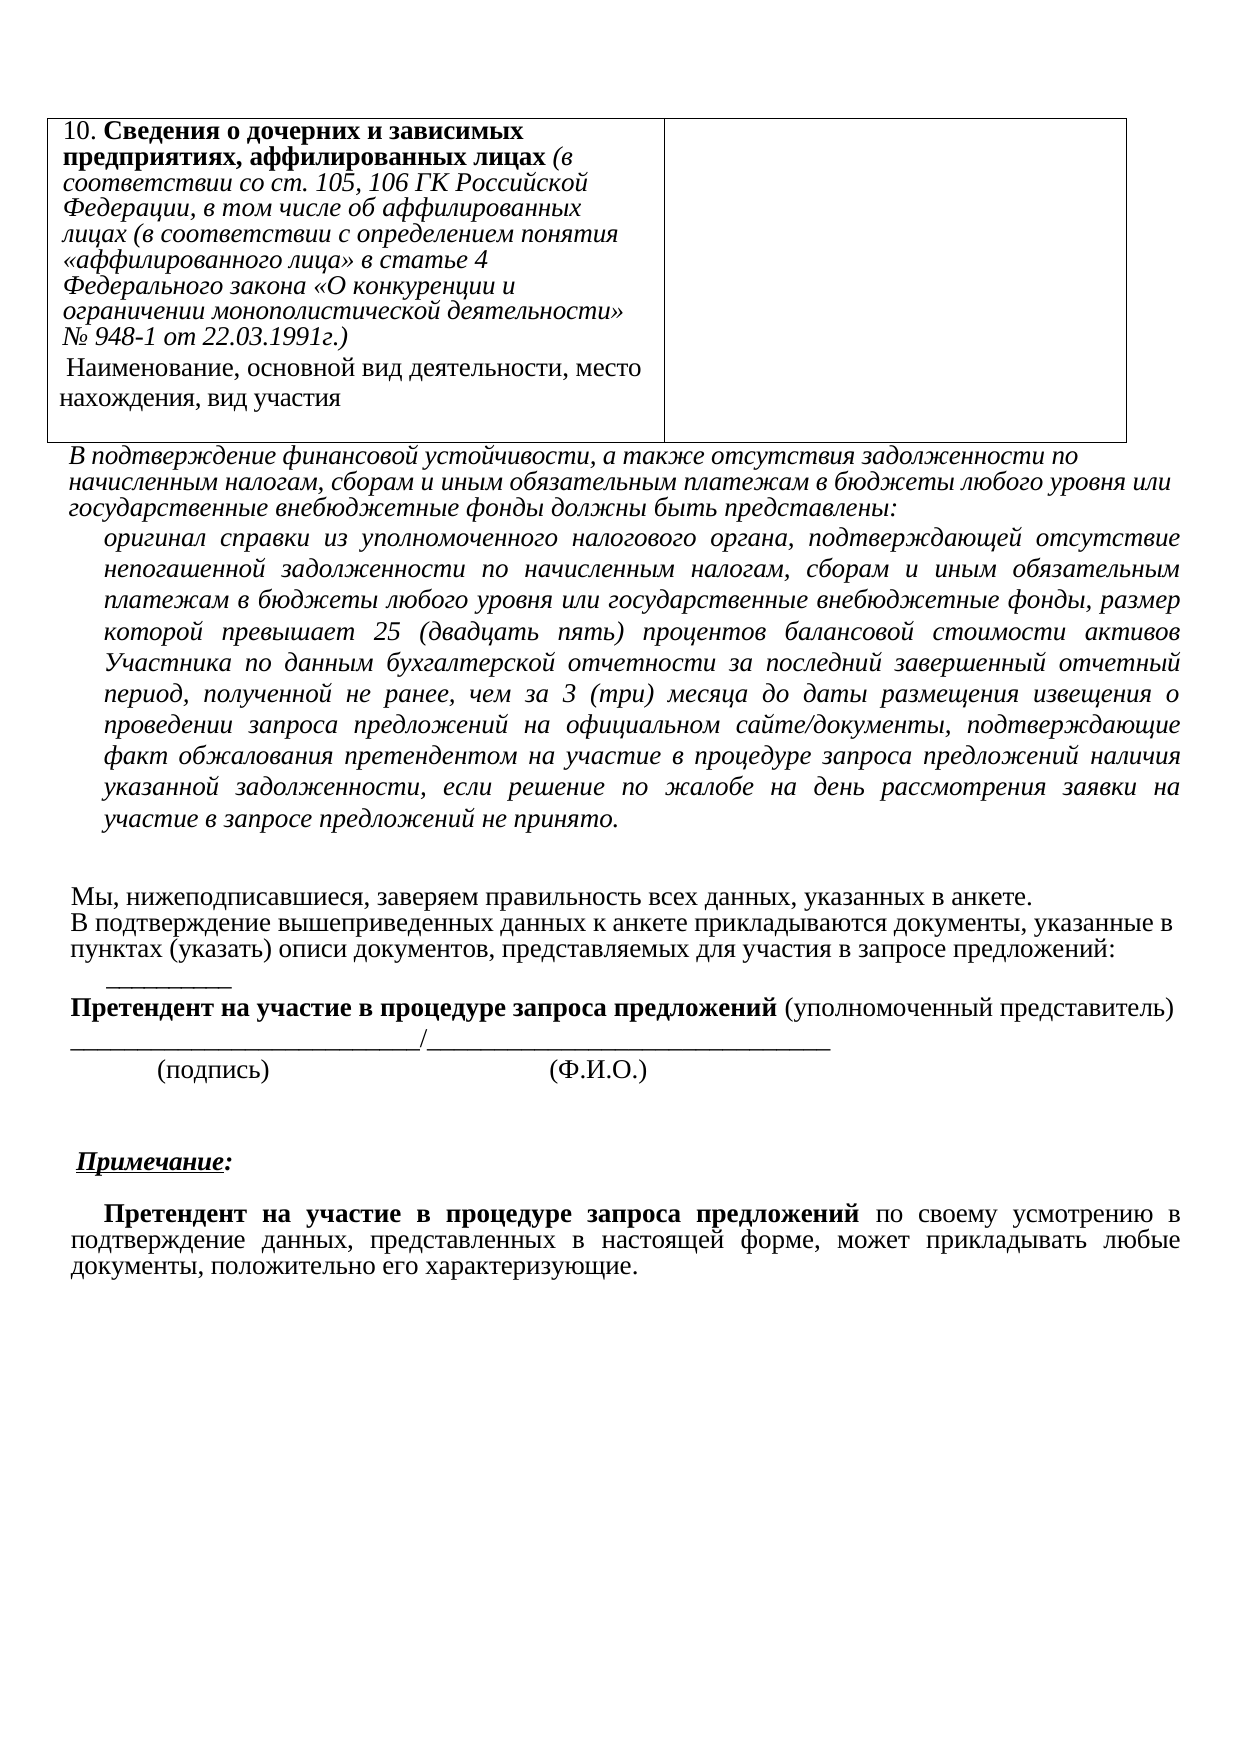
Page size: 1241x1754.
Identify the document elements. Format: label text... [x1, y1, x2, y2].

text Примечание: [76, 1144, 1181, 1176]
text В подтверждение вышеприведенных данных к анкете прикладываются документы, указанные в пунктах (указать) описи документов, представляемых для участия в запросе предложений: [70, 910, 1181, 962]
text Мы, нижеподписавшиеся, заверяем правильность всех данных, указанных в анкете. [71, 884, 1181, 910]
text Претендент на участие в процедуре запроса предложений (уполномоченный представитель) __________________________/______________________________ [70, 991, 1181, 1053]
text В подтверждение финансовой устойчивости, а также отсутствия задолженности по начисленным налогам, сборам и иным обязательным платежам в бюджеты любого уровня или государственные внебюджетные фонды должны быть представлены: [68, 443, 1181, 521]
text (подпись) (Ф.И.О.) [70, 1053, 1181, 1084]
table_cell [665, 119, 1126, 442]
list оригинал справки из уполномоченного налогового органа, подтверждающей отсутствие непогашенной задолженности по начисленным налогам, сборам и иным обязательным платежам в бюджеты любого уровня или государственные внебюджетные фонды, размер которой превышает 25 (двадцать пять) процентов балансовой стоимости активов Участника по данным бухгалтерской отчетности за последний завершенный отчетный период, полученной не ранее, чем за 3 (три) месяца до даты размещения извещения о проведении запроса предложений на официальном сайте/документы, подтверждающие факт обжалования претендентом на участие в процедуре запроса предложений наличия указанной задолженности, если решение по жалобе на день рассмотрения заявки на участие в запросе предложений не принято. [103, 521, 1181, 833]
text Претендент на участие в процедуре запроса предложений по своему усмотрению в подтверждение данных, представленных в настоящей форме, может прикладывать любые документы, положительно его характеризующие. [71, 1202, 1181, 1279]
table_cell 10. Сведения о дочерних и зависимых предприятиях, аффилированных лицах (в соответствии со ст. 105, 106 ГК Российской Федерации, в том числе об аффилированных лицах (в соответствии с определением понятия «аффилированного лица» в статье 4 Федерального закона «О конкуренции и ограничении монополистической деятельности» № 948-1 от 22.03.1991г.) Наименование, основной вид деятельности, место нахождения, вид участия [48, 119, 664, 442]
